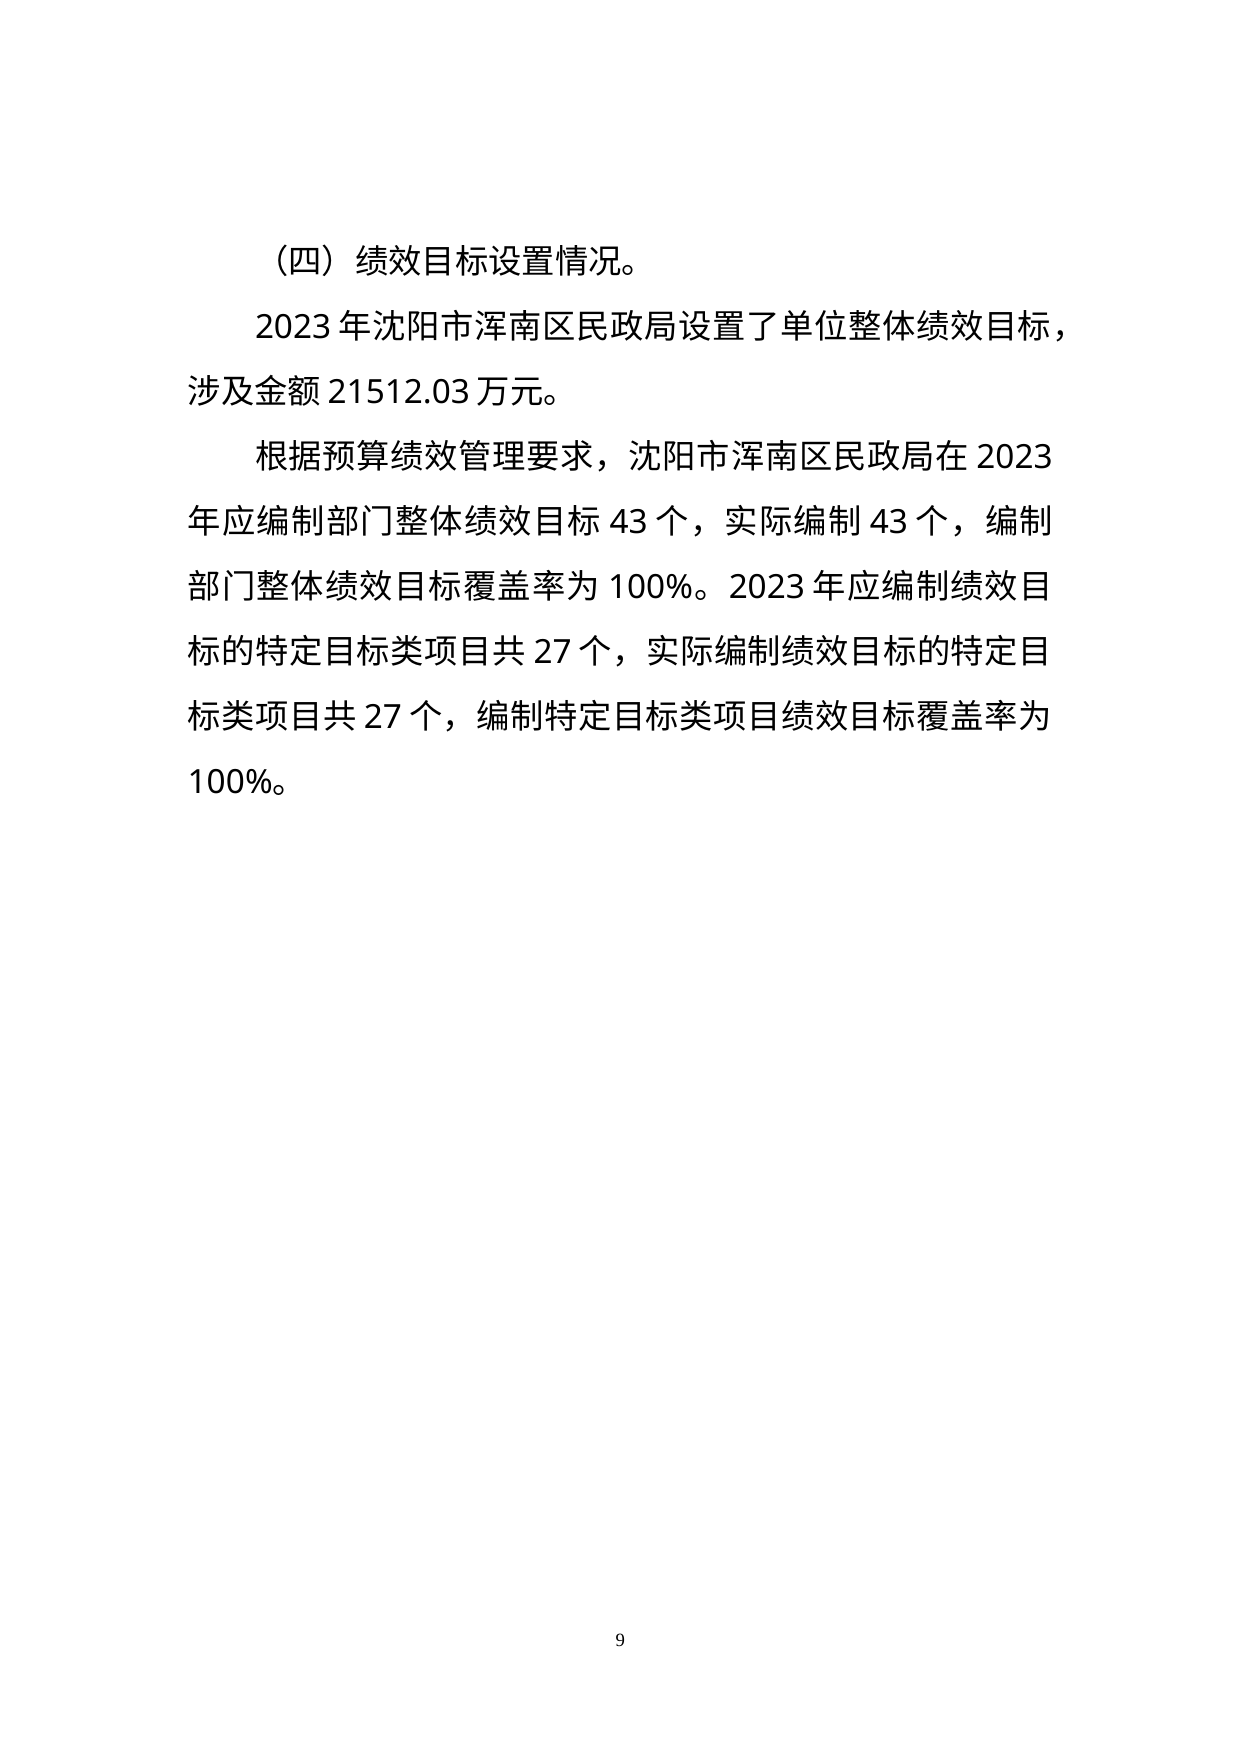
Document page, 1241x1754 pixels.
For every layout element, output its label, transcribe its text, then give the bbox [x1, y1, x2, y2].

text 根据预算绩效管理要求，沈阳市浑南区民政局在2023年应编制部门整体绩效目标43个，实际编制43个，编制部门整体绩效目标覆盖率为100%。2023年应编制绩效目标的特定目标类项目共27个，实际编制绩效目标的特定目标类项目共27个，编制特定目标类项目绩效目标覆盖率为100%。 [187, 422, 1053, 812]
text （四）绩效目标设置情况。 [187, 227, 1053, 292]
text 2023年沈阳市浑南区民政局设置了单位整体绩效目标，涉及金额21512.03万元。 [187, 292, 1053, 422]
